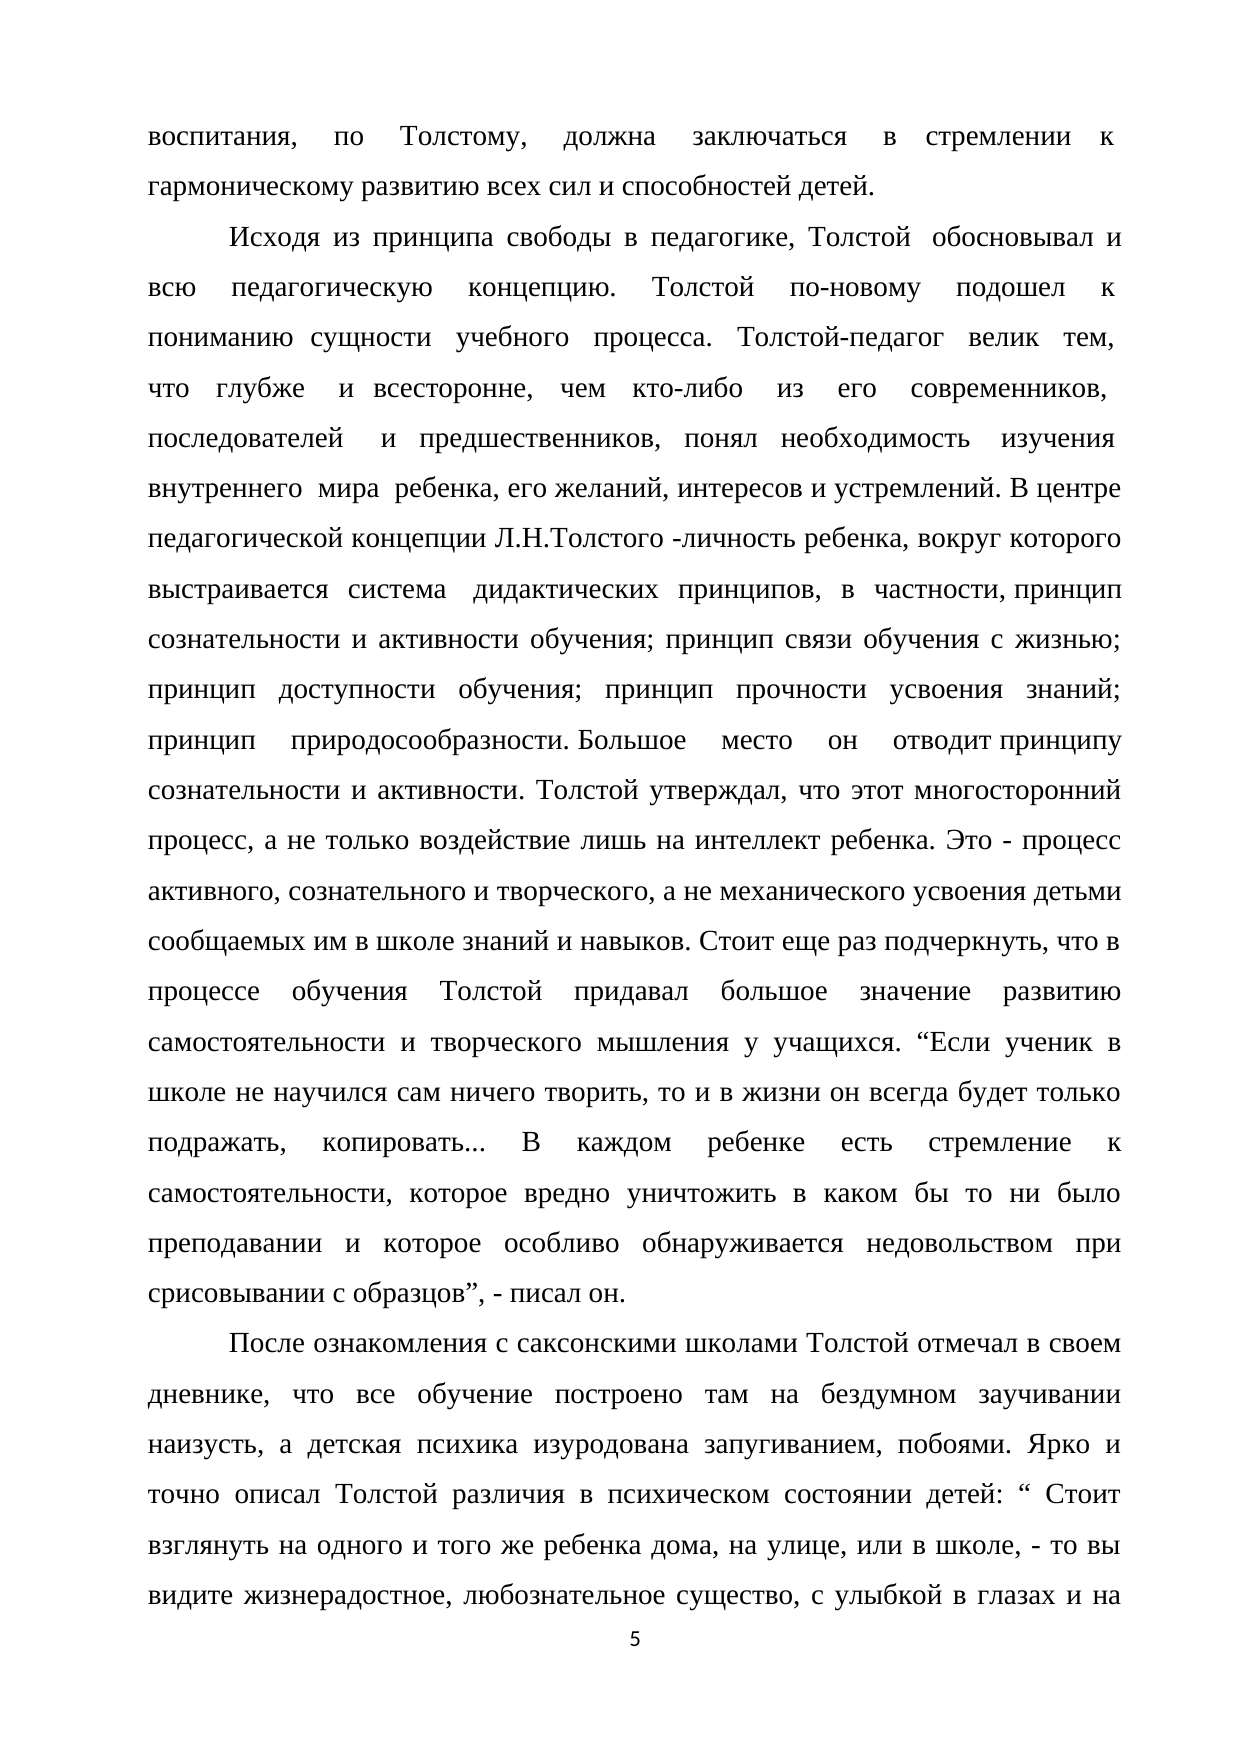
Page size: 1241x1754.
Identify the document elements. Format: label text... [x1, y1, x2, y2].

text Исходя из принципа свободы в педагогике, Толстой обосновывал и всю педагогическую концепцию. Толстой по-новому подошел к пониманию сущности учебного процесса. Толстой-педагог велик тем, что глубже и всесторонне, чем кто-либо из его современников, последователей и предшественников, понял необходимость изучения внутреннего мира ребенка, его желаний, интересов и устремлений. В центре педагогической концепции Л.Н.Толстого -личность ребенка, вокруг которого выстраивается система дидактических принципов, в частности, принцип сознательности и активности обучения; принцип связи обучения с жизнью; принцип доступности обучения; принцип прочности усвоения знаний; принцип природосообразности. Большое место он отводит принципу сознательности и активности. Толстой утверждал, что этот многосторонний процесс, а не только воздействие лишь на интеллект ребенка. Это - процесс активного, сознательного и творческого, а не механического усвоения детьми сообщаемых им в школе знаний и навыков. Стоит еще раз подчеркнуть, что в процессе обучения Толстой придавал большое значение развитию самостоятельности и творческого мышления у учащихся. “Если ученик в школе не научился сам ничего творить, то и в жизни он всегда будет только подражать, копировать... В каждом ребенке есть стремление к самостоятельности, которое вредно уничтожить в каком бы то ни было преподавании и которое особливо обнаруживается недовольством при срисовывании с образцов”, - писал он. [148, 219, 1122, 1309]
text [148, 118, 1122, 202]
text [148, 1326, 1122, 1611]
